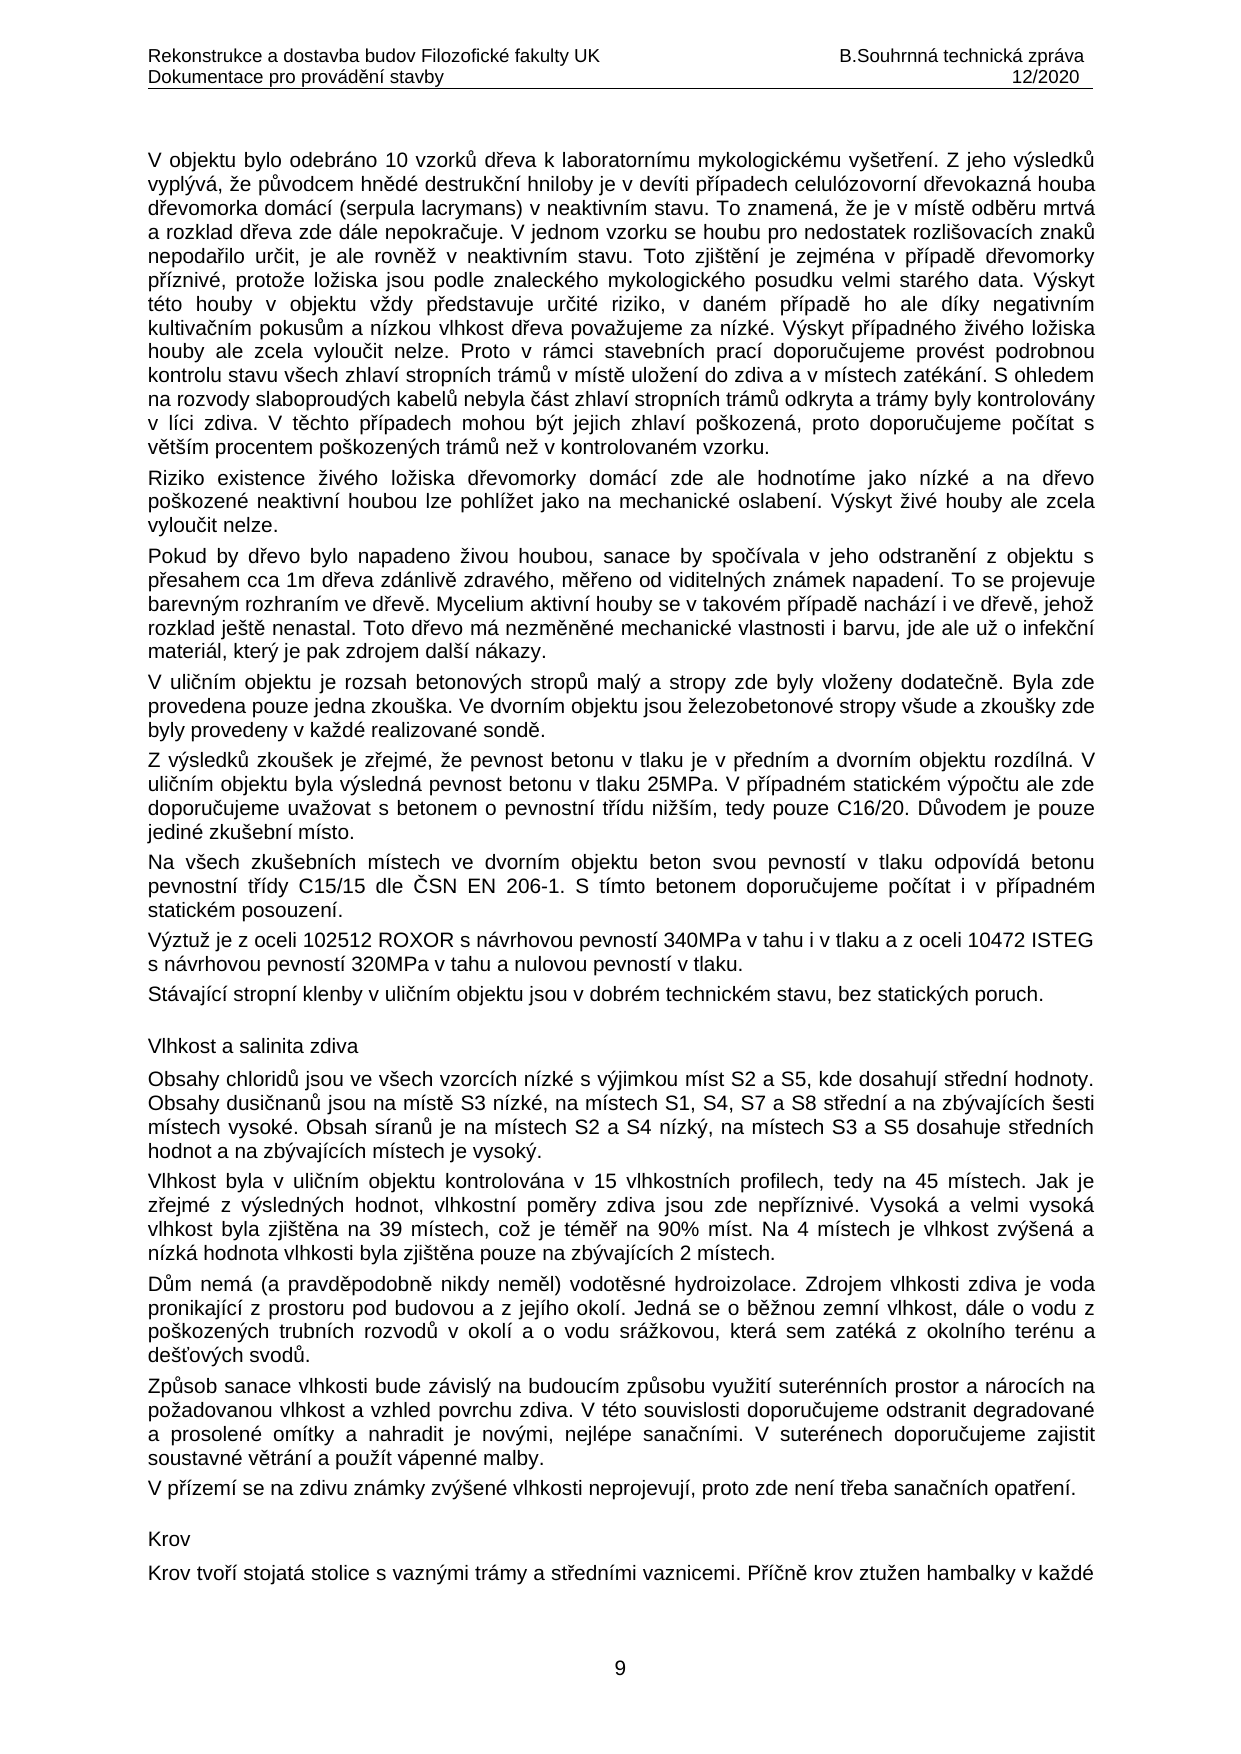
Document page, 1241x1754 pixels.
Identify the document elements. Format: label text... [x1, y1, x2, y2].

text Na všech zkušebních místech ve dvorním objektu beton svou pevností v tlaku odpovídá betonu pevnostní třídy C15/15 dle ČSN EN 206-1. S tímto betonem doporučujeme počítat i v případném statickém posouzení. [148, 850, 1096, 922]
text Pokud by dřevo bylo napadeno živou houbou, sanace by spočívala v jeho odstranění z objektu s přesahem cca 1m dřeva zdánlivě zdravého, měřeno od viditelných známek napadení. To se projevuje barevným rozhraním ve dřevě. Mycelium aktivní houby se v takovém případě nachází i ve dřevě, jehož rozklad ještě nenastal. Toto dřevo má nezměněné mechanické vlastnosti i barvu, jde ale už o infekční materiál, který je pak zdrojem další nákazy. [148, 543, 1096, 663]
text Stávající stropní klenby v uličním objektu jsou v dobrém technickém stavu, bez statických poruch. [148, 982, 1096, 1006]
text Obsahy chloridů jsou ve všech vzorcích nízké s výjimkou míst S2 a S5, kde dosahují střední hodnoty. Obsahy dusičnanů jsou na místě S3 nízké, na místech S1, S4, S7 a S8 střední a na zbývajících šesti místech vysoké. Obsah síranů je na místech S2 a S4 nízký, na místech S3 a S5 dosahuje středních hodnot a na zbývajících místech je vysoký. [148, 1067, 1096, 1163]
text Výztuž je z oceli 102512 ROXOR s návrhovou pevností 340MPa v tahu i v tlaku a z oceli 10472 ISTEG s návrhovou pevností 320MPa v tahu a nulovou pevností v tlaku. [148, 928, 1096, 976]
text Z výsledků zkoušek je zřejmé, že pevnost betonu v tlaku je v předním a dvorním objektu rozdílná. V uličním objektu byla výsledná pevnost betonu v tlaku 25MPa. V případném statickém výpočtu ale zde doporučujeme uvažovat s betonem o pevnostní třídu nižším, tedy pouze C16/20. Důvodem je pouze jediné zkušební místo. [148, 748, 1096, 843]
text V uličním objektu je rozsah betonových stropů malý a stropy zde byly vloženy dodatečně. Byla zde provedena pouze jedna zkouška. Ve dvorním objektu jsou železobetonové stropy všude a zkoušky zde byly provedeny v každé realizované sondě. [148, 669, 1096, 741]
text V objektu bylo odebráno 10 vzorků dřeva k laboratornímu mykologickému vyšetření. Z jeho výsledků vyplývá, že původcem hnědé destrukční hniloby je v devíti případech celulózovorní dřevokazná houba dřevomorka domácí (serpula lacrymans) v neaktivním stavu. To znamená, že je v místě odběru mrtvá a rozklad dřeva zde dále nepokračuje. V jednom vzorku se houbu pro nedostatek rozlišovacích znaků nepodařilo určit, je ale rovněž v neaktivním stavu. Toto zjištění je zejména v případě dřevomorky příznivé, protože ložiska jsou podle znaleckého mykologického posudku velmi starého data. Výskyt této houby v objektu vždy představuje určité riziko, v daném případě ho ale díky negativním kultivačním pokusům a nízkou vlhkost dřeva považujeme za nízké. Výskyt případného živého ložiska houby ale zcela vyloučit nelze. Proto v rámci stavebních prací doporučujeme provést podrobnou kontrolu stavu všech zhlaví stropních trámů v místě uložení do zdiva a v místech zatékání. S ohledem na rozvody slaboproudých kabelů nebyla část zhlaví stropních trámů odkryta a trámy byly kontrolovány v líci zdiva. V těchto případech mohou být jejich zhlaví poškozená, proto doporučujeme počítat s větším procentem poškozených trámů než v kontrolovaném vzorku. [148, 148, 1096, 459]
text Krov [148, 1527, 1124, 1551]
text Vlhkost byla v uličním objektu kontrolována v 15 vlhkostních profilech, tedy na 45 místech. Jak je zřejmé z výsledných hodnot, vlhkostní poměry zdiva jsou zde nepříznivé. Vysoká a velmi vysoká vlhkost byla zjištěna na 39 místech, což je téměř na 90% míst. Na 4 místech je vlhkost zvýšená a nízká hodnota vlhkosti byla zjištěna pouze na zbývajících 2 místech. [148, 1169, 1096, 1265]
text Riziko existence živého ložiska dřevomorky domácí zde ale hodnotíme jako nízké a na dřevo poškozené neaktivní houbou lze pohlížet jako na mechanické oslabení. Výskyt živé houby ale zcela vyloučit nelze. [148, 465, 1096, 537]
text Vlhkost a salinita zdiva [148, 1033, 1124, 1057]
text V přízemí se na zdivu známky zvýšené vlhkosti neprojevují, proto zde není třeba sanačních opatření. [148, 1476, 1096, 1499]
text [148, 1561, 1096, 1585]
text Dům nemá (a pravděpodobně nikdy neměl) vodotěsné hydroizolace. Zdrojem vlhkosti zdiva je voda pronikající z prostoru pod budovou a z jejího okolí. Jedná se o běžnou zemní vlhkost, dále o vodu z poškozených trubních rozvodů v okolí a o vodu srážkovou, která sem zatéká z okolního terénu a dešťových svodů. [148, 1271, 1096, 1367]
text Způsob sanace vlhkosti bude závislý na budoucím způsobu využití suterénních prostor a nárocích na požadovanou vlhkost a vzhled povrchu zdiva. V této souvislosti doporučujeme odstranit degradované a prosolené omítky a nahradit je novými, nejlépe sanačními. V suterénech doporučujeme zajistit soustavné větrání a použít vápenné malby. [148, 1373, 1096, 1469]
